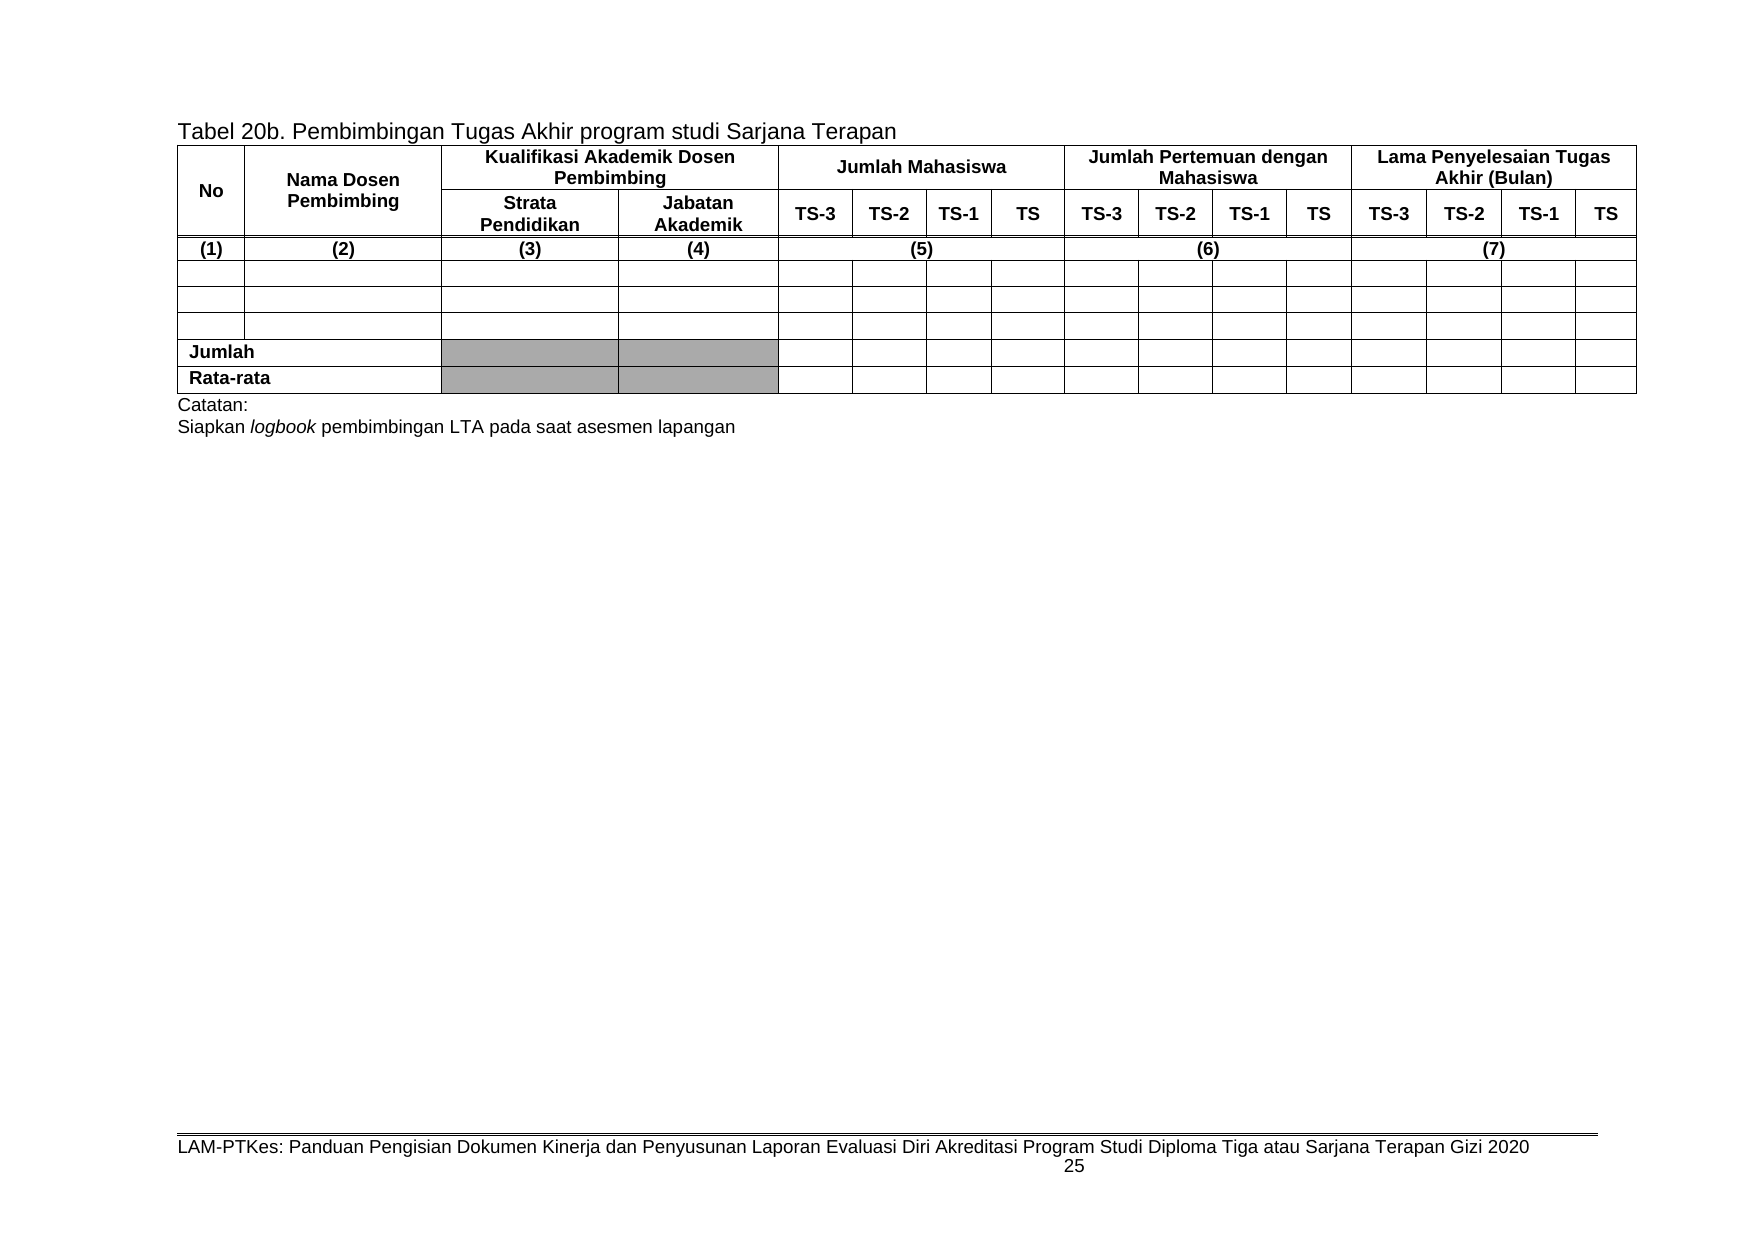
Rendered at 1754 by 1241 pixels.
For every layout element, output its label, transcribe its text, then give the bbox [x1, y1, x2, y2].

table_cell [245, 287, 441, 312]
table_cell [1576, 367, 1636, 393]
table_cell [1427, 340, 1501, 366]
table_cell [1427, 287, 1501, 312]
table_cell (2) [245, 238, 441, 259]
table_cell (6) [1065, 238, 1351, 259]
table_header Jumlah Mahasiswa [779, 146, 1064, 189]
table_cell [1065, 367, 1138, 393]
table_header No [178, 146, 244, 235]
table_cell TS-3 [1065, 190, 1138, 235]
table_cell [245, 261, 441, 286]
table_cell [619, 340, 778, 366]
table_cell [1502, 287, 1575, 312]
table_cell [1287, 261, 1351, 286]
table_cell [1352, 313, 1426, 339]
table_cell [1352, 261, 1426, 286]
table_cell [927, 287, 991, 312]
table_header Jumlah Pertemuan dengan Mahasiswa [1065, 146, 1351, 189]
table_cell [1502, 313, 1575, 339]
table_cell [1287, 367, 1351, 393]
table_cell [927, 261, 991, 286]
table_cell [1065, 287, 1138, 312]
table_cell [1287, 313, 1351, 339]
table_cell TS-1 [1502, 190, 1575, 235]
table_header Lama Penyelesaian Tugas Akhir (Bulan) [1352, 146, 1636, 189]
table_cell [992, 313, 1064, 339]
table_cell [1352, 287, 1426, 312]
table_cell [442, 367, 618, 393]
table_cell [1213, 367, 1286, 393]
table_cell [779, 287, 852, 312]
table_cell [1065, 261, 1138, 286]
table_cell Rata-rata [178, 367, 441, 393]
table_cell TS-3 [1352, 190, 1426, 235]
table_cell [927, 313, 991, 339]
table_cell [1502, 367, 1575, 393]
table_cell [1213, 287, 1286, 312]
table_cell [619, 367, 778, 393]
table_cell TS [1287, 190, 1351, 235]
table_cell [1213, 313, 1286, 339]
table_cell [927, 340, 991, 366]
table_cell [779, 340, 852, 366]
table_cell [853, 287, 926, 312]
table_cell [1139, 367, 1212, 393]
table_cell [1065, 313, 1138, 339]
table_cell (3) [442, 238, 618, 259]
table_cell [178, 313, 244, 339]
table_cell [992, 367, 1064, 393]
table_cell [853, 367, 926, 393]
table_cell Strata Pendidikan [442, 190, 618, 235]
table_cell [1576, 287, 1636, 312]
table_cell TS-1 [927, 190, 991, 235]
table_cell (5) [779, 238, 1064, 259]
table_cell [1287, 287, 1351, 312]
table_cell [619, 261, 778, 286]
table_cell (4) [619, 238, 778, 259]
table_cell [779, 261, 852, 286]
text Catatan: [177, 394, 1636, 416]
table_cell [1352, 367, 1426, 393]
table_cell [1427, 313, 1501, 339]
table_cell [1213, 340, 1286, 366]
table_cell [178, 261, 244, 286]
table_cell [245, 313, 441, 339]
table_cell [992, 340, 1064, 366]
table_cell [442, 261, 618, 286]
table_header Kualifikasi Akademik Dosen Pembimbing [442, 146, 778, 189]
table_cell [1139, 313, 1212, 339]
table_cell [992, 287, 1064, 312]
table_cell [853, 313, 926, 339]
table_cell [442, 340, 618, 366]
table_cell [1139, 261, 1212, 286]
table_cell (7) [1352, 238, 1636, 259]
table_cell [619, 287, 778, 312]
table_cell [1065, 340, 1138, 366]
table_cell TS [992, 190, 1064, 235]
table_cell [1427, 261, 1501, 286]
table_cell [1352, 340, 1426, 366]
table_cell [1427, 367, 1501, 393]
table_cell [779, 367, 852, 393]
table_cell (1) [178, 238, 244, 259]
table_cell TS-2 [853, 190, 926, 235]
table_cell [1502, 340, 1575, 366]
table_cell Jabatan Akademik [619, 190, 778, 235]
table_cell [853, 261, 926, 286]
text Tabel 20b. Pembimbingan Tugas Akhir program studi Sarjana Terapan [177, 118, 1636, 144]
table_cell [927, 367, 991, 393]
table_cell [1576, 340, 1636, 366]
table_header Nama Dosen Pembimbing [245, 146, 441, 235]
table_cell TS-2 [1427, 190, 1501, 235]
table_cell TS-1 [1213, 190, 1286, 235]
table_cell [1139, 340, 1212, 366]
table_cell [1502, 261, 1575, 286]
table_cell [442, 313, 618, 339]
table_cell [1287, 340, 1351, 366]
table_cell [619, 313, 778, 339]
table_cell TS-3 [779, 190, 852, 235]
table_cell [1139, 287, 1212, 312]
table_cell [442, 287, 618, 312]
table_cell [1213, 261, 1286, 286]
table_cell [178, 287, 244, 312]
table_cell [779, 313, 852, 339]
table_cell [992, 261, 1064, 286]
table_cell Jumlah [178, 340, 441, 366]
table_cell TS-2 [1139, 190, 1212, 235]
table_cell [1576, 261, 1636, 286]
text Siapkan logbook pembimbingan LTA pada saat asesmen lapangan [177, 416, 1636, 437]
table_cell [1576, 313, 1636, 339]
table_cell [853, 340, 926, 366]
table_cell TS [1576, 190, 1636, 235]
